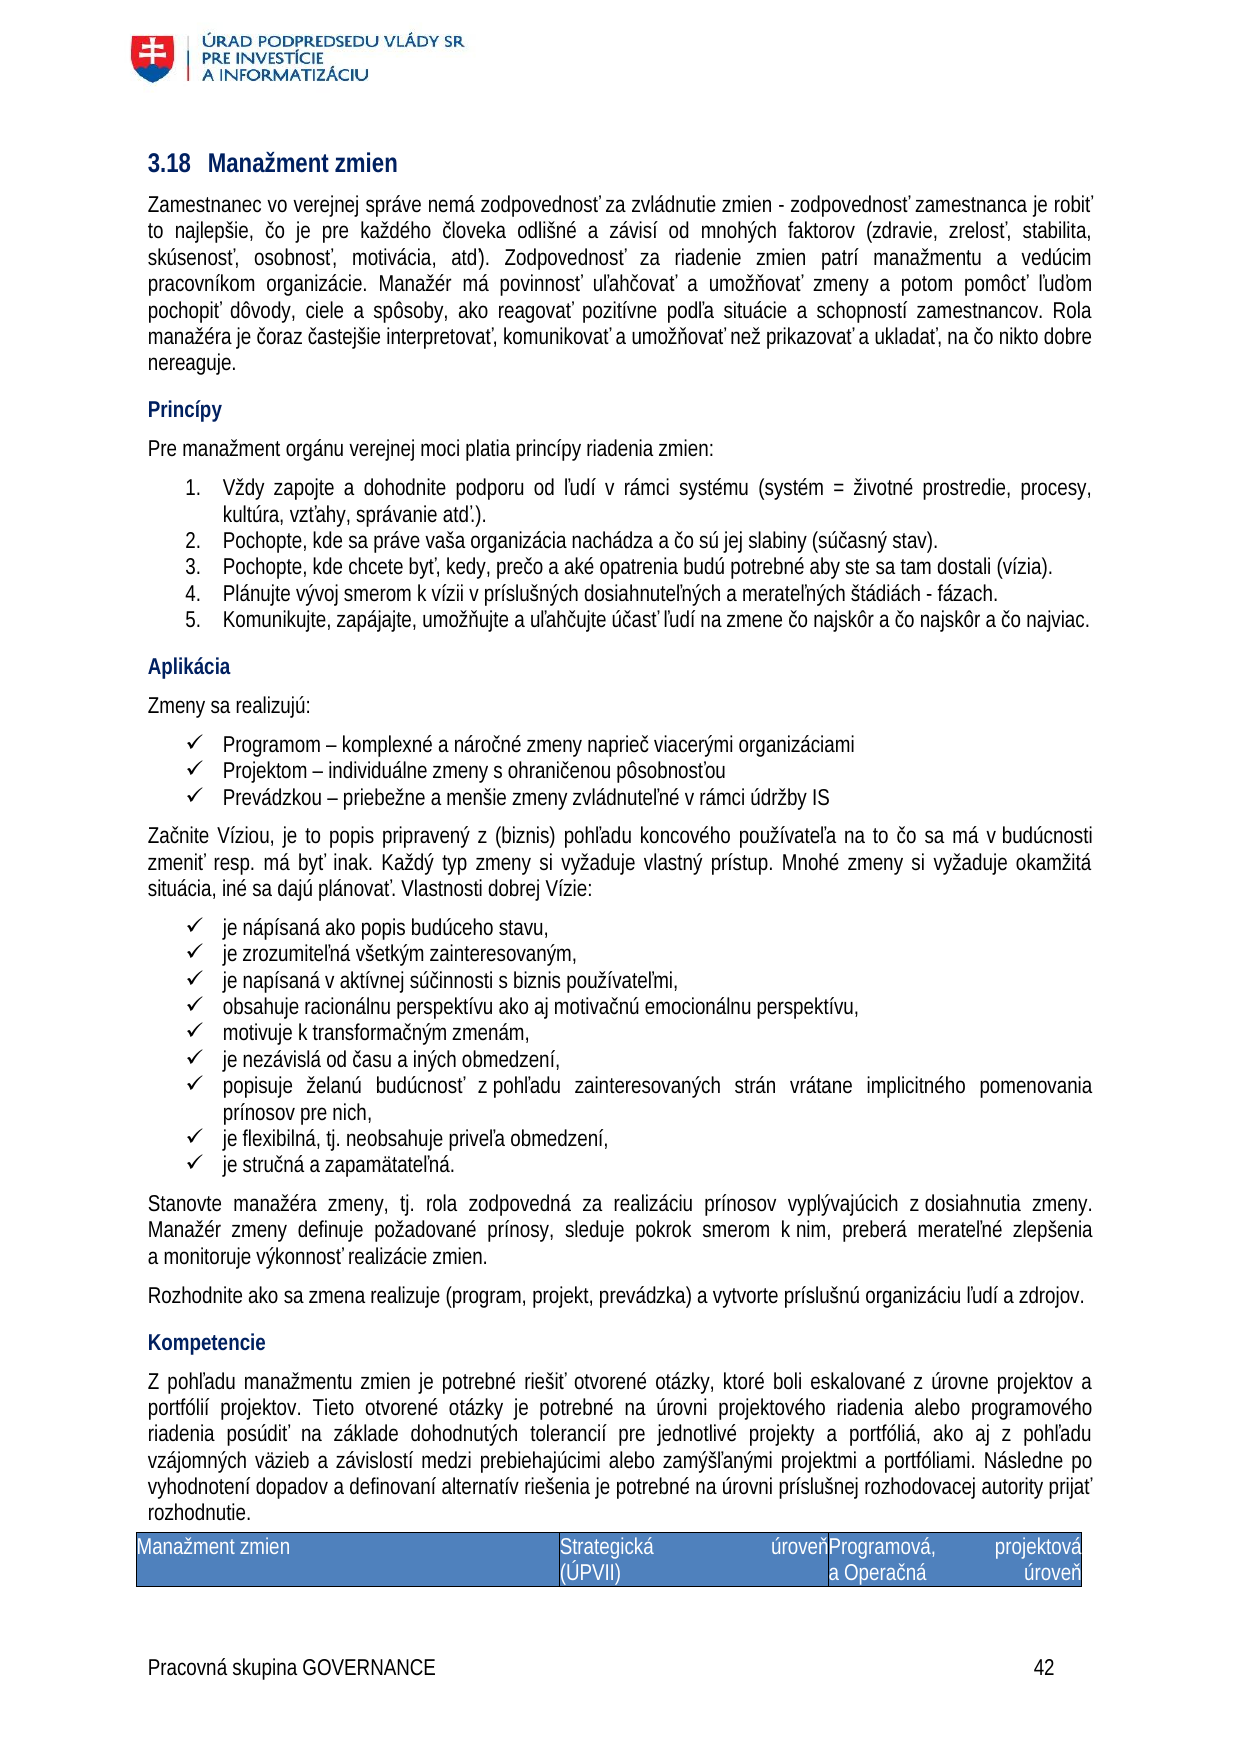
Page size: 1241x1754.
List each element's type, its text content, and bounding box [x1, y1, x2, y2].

list Plánujte vývoj smerom k vízii v príslušných dosiahnuteľných a merateľných štádiách - fázach. [185, 579, 1093, 606]
subtitle Manažment zmien [148, 148, 1093, 179]
list obsahuje racionálnu perspektívu ako aj motivačnú emocionálnu perspektívu, [185, 993, 1093, 1019]
list je nápísaná ako popis budúceho stavu, [185, 914, 1093, 940]
list je flexibilná, tj. neobsahuje priveľa obmedzení, [185, 1125, 1093, 1151]
text Zamestnanec vo verejnej správe nemá zodpovednosť za zvládnutie zmien - zodpovednosť zamestnanca je robiť to najlepšie, čo je pre každého človeka odlišné a závisí od mnohých faktorov (zdravie, zrelosť, stabilita, skúsenosť, osobnosť, motivácia, atď). Zodpovednosť za riadenie zmien patrí manažmentu a vedúcim pracovníkom organizácie. Manažér má povinnosť uľahčovať a umožňovať zmeny a potom pomôcť ľuďom pochopiť dôvody, ciele a spôsoby, ako reagovať pozitívne podľa situácie a schopností zamestnancov. Rola manažéra je čoraz častejšie interpretovať, komunikovať a umožňovať než prikazovať a ukladať, na čo nikto dobre nereaguje. [148, 191, 1093, 376]
text Stanovte manažéra zmeny, tj. rola zodpovedná za realizáciu prínosov vyplývajúcich z dosiahnutia zmeny. Manažér zmeny definuje požadované prínosy, sleduje pokrok smerom k nim, preberá merateľné zlepšenia a monitoruje výkonnosť realizácie zmien. [148, 1190, 1093, 1269]
list je nezávislá od času a iných obmedzení, [185, 1046, 1093, 1072]
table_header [829, 1533, 1081, 1586]
text Pre manažment orgánu verejnej moci platia princípy riadenia zmien: [148, 435, 1093, 462]
list motivuje k transformačným zmenám, [185, 1019, 1093, 1046]
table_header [560, 1533, 828, 1586]
subtitle Aplikácia [148, 653, 1093, 679]
list Pochopte, kde chcete byť, kedy, prečo a aké opatrenia budú potrebné aby ste sa tam dostali (vízia). [185, 553, 1093, 579]
list Prevádzkou – priebežne a menšie zmeny zvládnuteľné v rámci údržby IS [185, 783, 1093, 810]
subtitle Princípy [148, 396, 1093, 423]
list je zrozumiteľná všetkým zainteresovaným, [185, 940, 1093, 967]
subtitle Kompetencie [148, 1329, 1093, 1355]
list je napísaná v aktívnej súčinnosti s biznis používateľmi, [185, 967, 1093, 993]
text Rozhodnite ako sa zmena realizuje (program, projekt, prevádzka) a vytvorte príslušnú organizáciu ľudí a zdrojov. [148, 1282, 1093, 1308]
list Projektom – individuálne zmeny s ohraničenou pôsobnosťou [185, 757, 1093, 783]
text Z pohľadu manažmentu zmien je potrebné riešiť otvorené otázky, ktoré boli eskalované z úrovne projektov a portfólií projektov. Tieto otvorené otázky je potrebné na úrovni projektového riadenia alebo programového riadenia posúdiť na základe dohodnutých tolerancií pre jednotlivé projekty a portfóliá, ako aj z pohľadu vzájomných väzieb a závislostí medzi prebiehajúcimi alebo zamýšľanými projektmi a portfóliami. Následne po vyhodnotení dopadov a definovaní alternatív riešenia je potrebné na úrovni príslušnej rozhodovacej autority prijať rozhodnutie. [148, 1368, 1093, 1526]
list Programom – komplexné a náročné zmeny naprieč viacerými organizáciami [185, 731, 1093, 757]
text Začnite Víziou, je to popis pripravený z (biznis) pohľadu koncového používateľa na to čo sa má v budúcnosti zmeniť resp. má byť inak. Každý typ zmeny si vyžaduje vlastný prístup. Mnohé zmeny si vyžaduje okamžitá situácia, iné sa dajú plánovať. Vlastnosti dobrej Vízie: [148, 822, 1093, 901]
table_header Manažment zmien [137, 1533, 559, 1586]
list Vždy zapojte a dohodnite podporu od ľudí v rámci systému (systém = životné prostredie, procesy, kultúra, vzťahy, správanie atď.). [185, 474, 1093, 527]
list popisuje želanú budúcnosť z pohľadu zainteresovaných strán vrátane implicitného pomenovania prínosov pre nich, [185, 1072, 1093, 1125]
picture [90, 0, 505, 116]
list Komunikujte, zapájajte, umožňujte a uľahčujte účasť ľudí na zmene čo najskôr a čo najskôr a čo najviac. [185, 606, 1093, 632]
list je stručná a zapamätateľná. [185, 1151, 1093, 1177]
text Zmeny sa realizujú: [148, 692, 1093, 718]
list Pochopte, kde sa práve vaša organizácia nachádza a čo sú jej slabiny (súčasný stav). [185, 527, 1093, 553]
